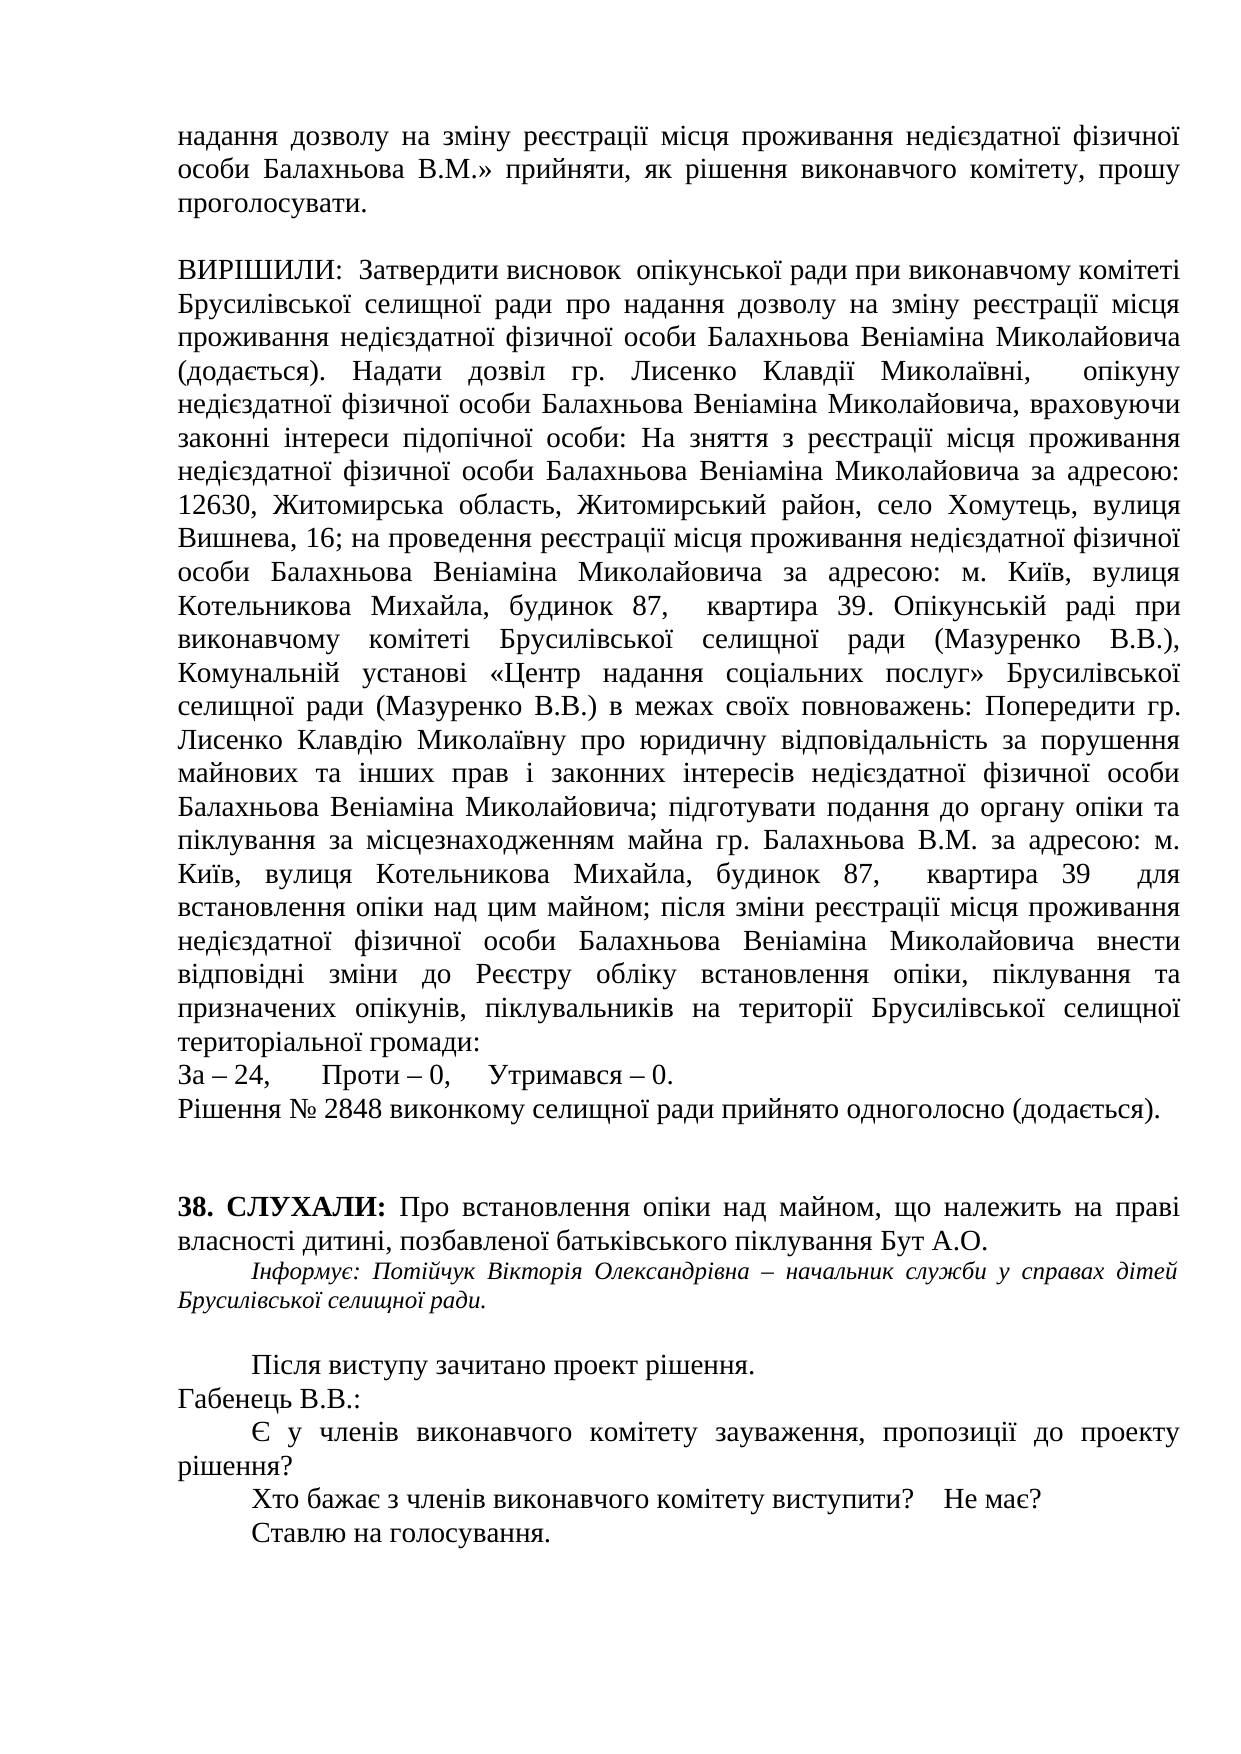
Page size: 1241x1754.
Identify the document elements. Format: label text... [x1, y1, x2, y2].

text ВИРІШИЛИ: Затвердити висновок опікунської ради при виконавчому комітеті Брусилівської селищної ради про надання дозволу на зміну реєстрації місця проживання недієздатної фізичної особи Балахньова Веніаміна Миколайовича (додається). Надати дозвіл гр. Лисенко Клавдії Миколаївні, опікуну недієздатної фізичної особи Балахньова Веніаміна Миколайовича, враховуючи законні інтереси підопічної особи: На зняття з реєстрації місця проживання недієздатної фізичної особи Балахньова Веніаміна Миколайовича за адресою: 12630, Житомирська область, Житомирський район, село Хомутець, вулиця Вишнева, 16; на проведення реєстрації місця проживання недієздатної фізичної особи Балахньова Веніаміна Миколайовича за адресою: м. Київ, вулиця Котельникова Михайла, будинок 87, квартира 39. Опікунській раді при виконавчому комітеті Брусилівської селищної ради (Мазуренко В.В.), Комунальній установі «Центр надання соціальних послуг» Брусилівської селищної ради (Мазуренко В.В.) в межах своїх повноважень: Попередити гр. Лисенко Клавдію Миколаївну про юридичну відповідальність за порушення майнових та інших прав і законних інтересів недієздатної фізичної особи Балахньова Веніаміна Миколайовича; підготувати подання до органу опіки та піклування за місцезнаходженням майна гр. Балахньова В.М. за адресою: м. Київ, вулиця Котельникова Михайла, будинок 87, квартира 39 для встановлення опіки над цим майном; після зміни реєстрації місця проживання недієздатної фізичної особи Балахньова Веніаміна Миколайовича внести відповідні зміни до Реєстру обліку встановлення опіки, піклування та призначених опікунів, піклувальників на території Брусилівської селищної територіальної громади: [177, 252, 1181, 1057]
text Хто бажає з членів виконавчого комітету виступити? Не має? [177, 1481, 1181, 1515]
text Інформує: Потійчук Вікторія Олександрівна – начальник служби у справах дітей Брусилівської селищної ради. [177, 1256, 1181, 1314]
text Після виступу зачитано проект рішення. [177, 1347, 1181, 1381]
text 38. СЛУХАЛИ: Про встановлення опіки над майном, що належить на праві власності дитині, позбавленої батьківського піклування Бут А.О. [177, 1189, 1181, 1256]
text Є у членів виконавчого комітету зауваження, пропозиції до проекту рішення? [177, 1414, 1181, 1481]
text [177, 118, 1181, 219]
text Рішення № 2848 виконкому селищної ради прийнято одноголосно (додається). [177, 1091, 1181, 1124]
text Габенець В.В.: [177, 1381, 1181, 1414]
text За – 24, Проти – 0, Утримався – 0. [177, 1057, 1181, 1091]
text Ставлю на голосування. [177, 1515, 1181, 1548]
